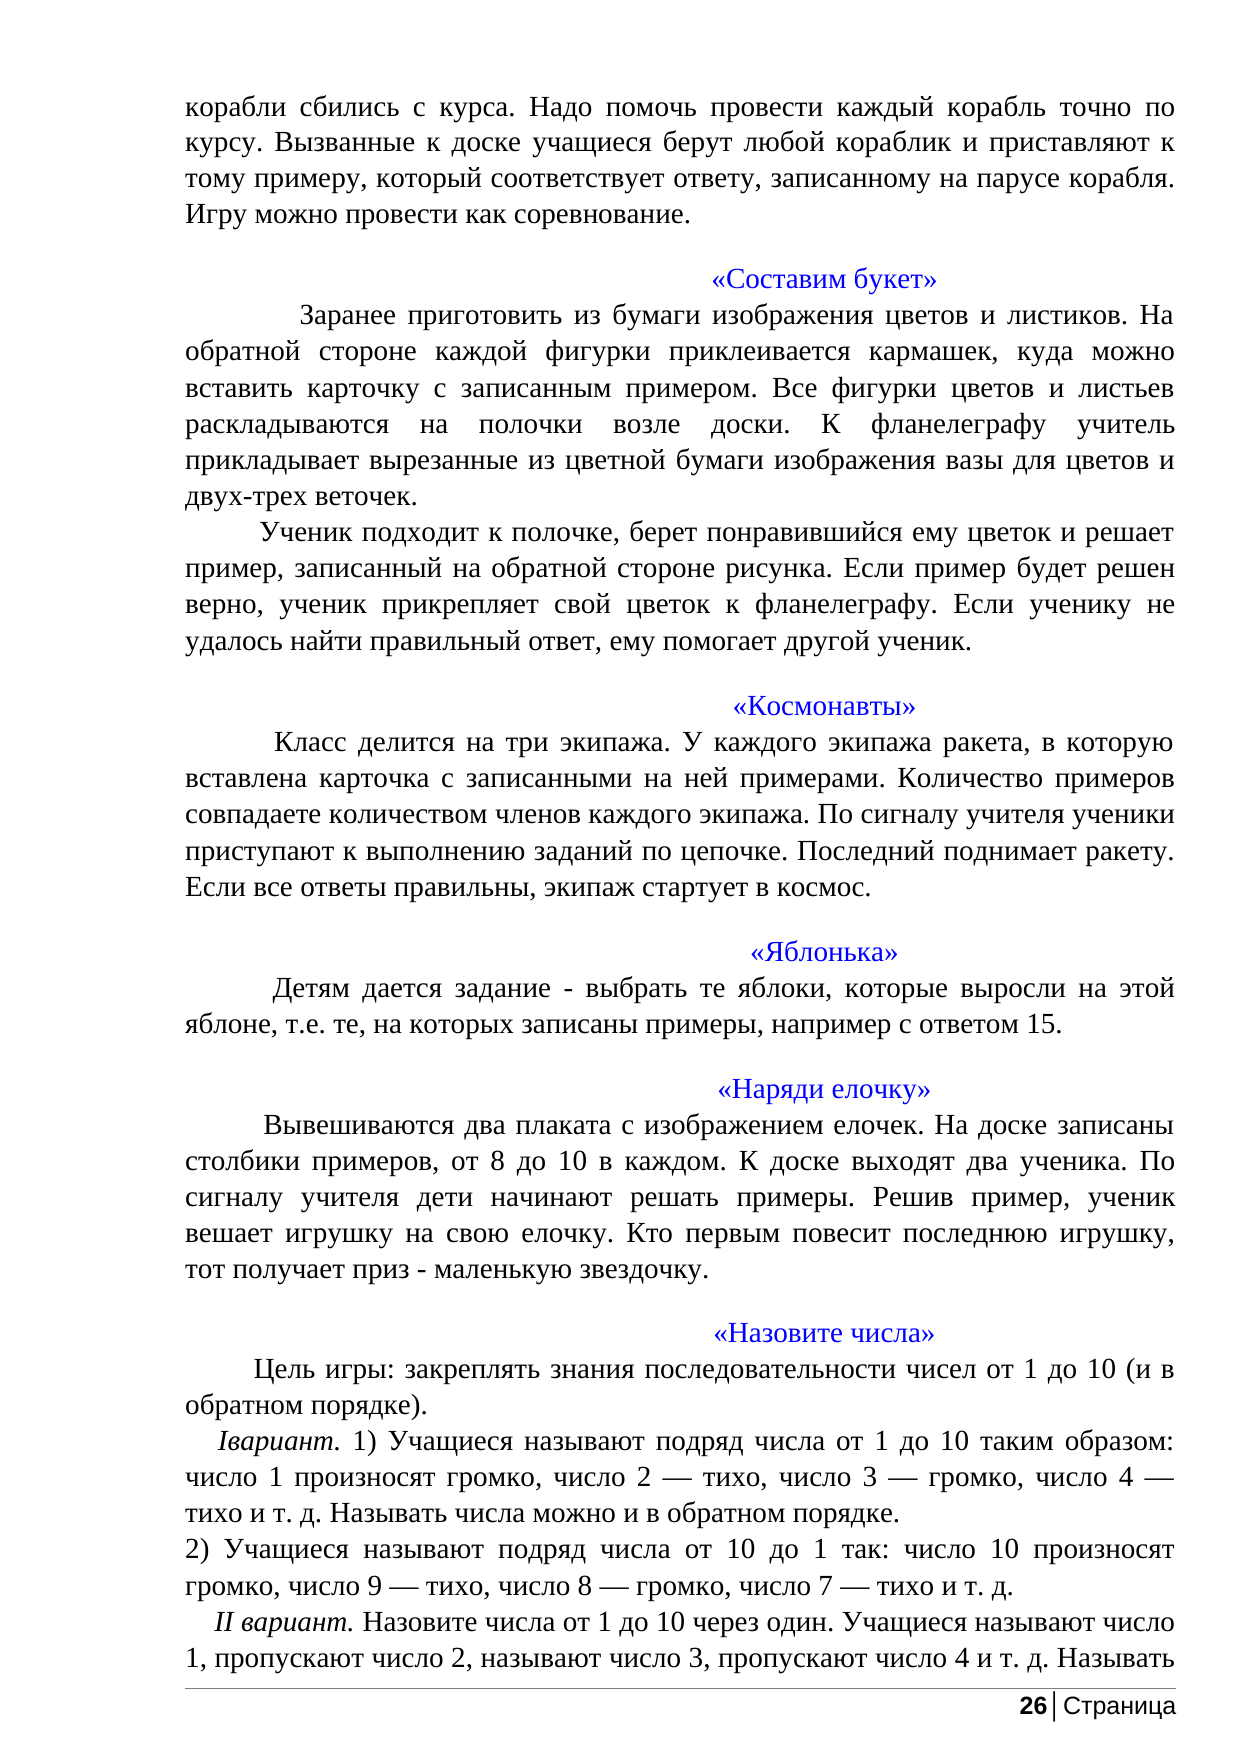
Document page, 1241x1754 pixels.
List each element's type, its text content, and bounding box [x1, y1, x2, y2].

text «Составим букет» [472, 261, 1176, 295]
text Iвариант. 1) Учащиеся называют подряд числа от 1 до 10 таким образом: число 1 произносят громко, число 2 — тихо, число 3 — громко, число 4 — тихо и т. д. Называть числа можно и в обратном порядке. [185, 1423, 1176, 1529]
text Детям дается задание - выбрать те яблоки, которые выросли на этой яблоне, т.е. те, на которых записаны примеры, например с ответом 15. [185, 970, 1176, 1039]
text 2) Учащиеся называют подряд числа от 10 до 1 так: число 10 произносят громко, число 9 — тихо, число 8 — громко, число 7 — тихо и т. д. [185, 1532, 1176, 1601]
text «Яблонька» [472, 934, 1176, 968]
text Ученик подходит к полочке, берет понравившийся ему цветок и решает пример, записанный на обратной стороне рисунка. Если пример будет решен верно, ученик прикрепляет свой цветок к фланелеграфу. Если ученику не удалось найти правильный ответ, ему помогает другой ученик. [185, 514, 1176, 656]
text Цель игры: закреплять знания последовательности чисел от 1 до 10 (и в обратном порядке). [185, 1351, 1176, 1421]
text «Назовите числа» [472, 1315, 1176, 1348]
text «Космонавты» [472, 688, 1176, 722]
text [185, 1604, 1176, 1673]
text Класс делится на три экипажа. У каждого экипажа ракета, в которую вставлена карточка с записанными на ней примерами. Количество примеров совпадаете количеством членов каждого экипажа. По сигналу учителя ученики приступают к выполнению заданий по цепочке. Последний поднимает ракету. Если все ответы правильны, экипаж стартует в космос. [185, 724, 1176, 902]
text «Наряди елочку» [472, 1071, 1176, 1104]
text Вывешиваются два плаката с изображением елочек. На доске записаны столбики примеров, от 8 до 10 в каждом. К доске выходят два ученика. По сигналу учителя дети начинают решать примеры. Решив пример, ученик вешает игрушку на свою елочку. Кто первым повесит последнюю игрушку, тот получает приз - маленькую звездочку. [185, 1107, 1176, 1285]
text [185, 89, 1176, 230]
text Заранее приготовить из бумаги изображения цветов и листиков. На обратной стороне каждой фигурки приклеивается кармашек, куда можно вставить карточку с записанным примером. Все фигурки цветов и листьев раскладываются на полочки возле доски. К фланелеграфу учитель прикладывает вырезанные из цветной бумаги изображения вазы для цветов и двух-трех веточек. [185, 297, 1176, 512]
